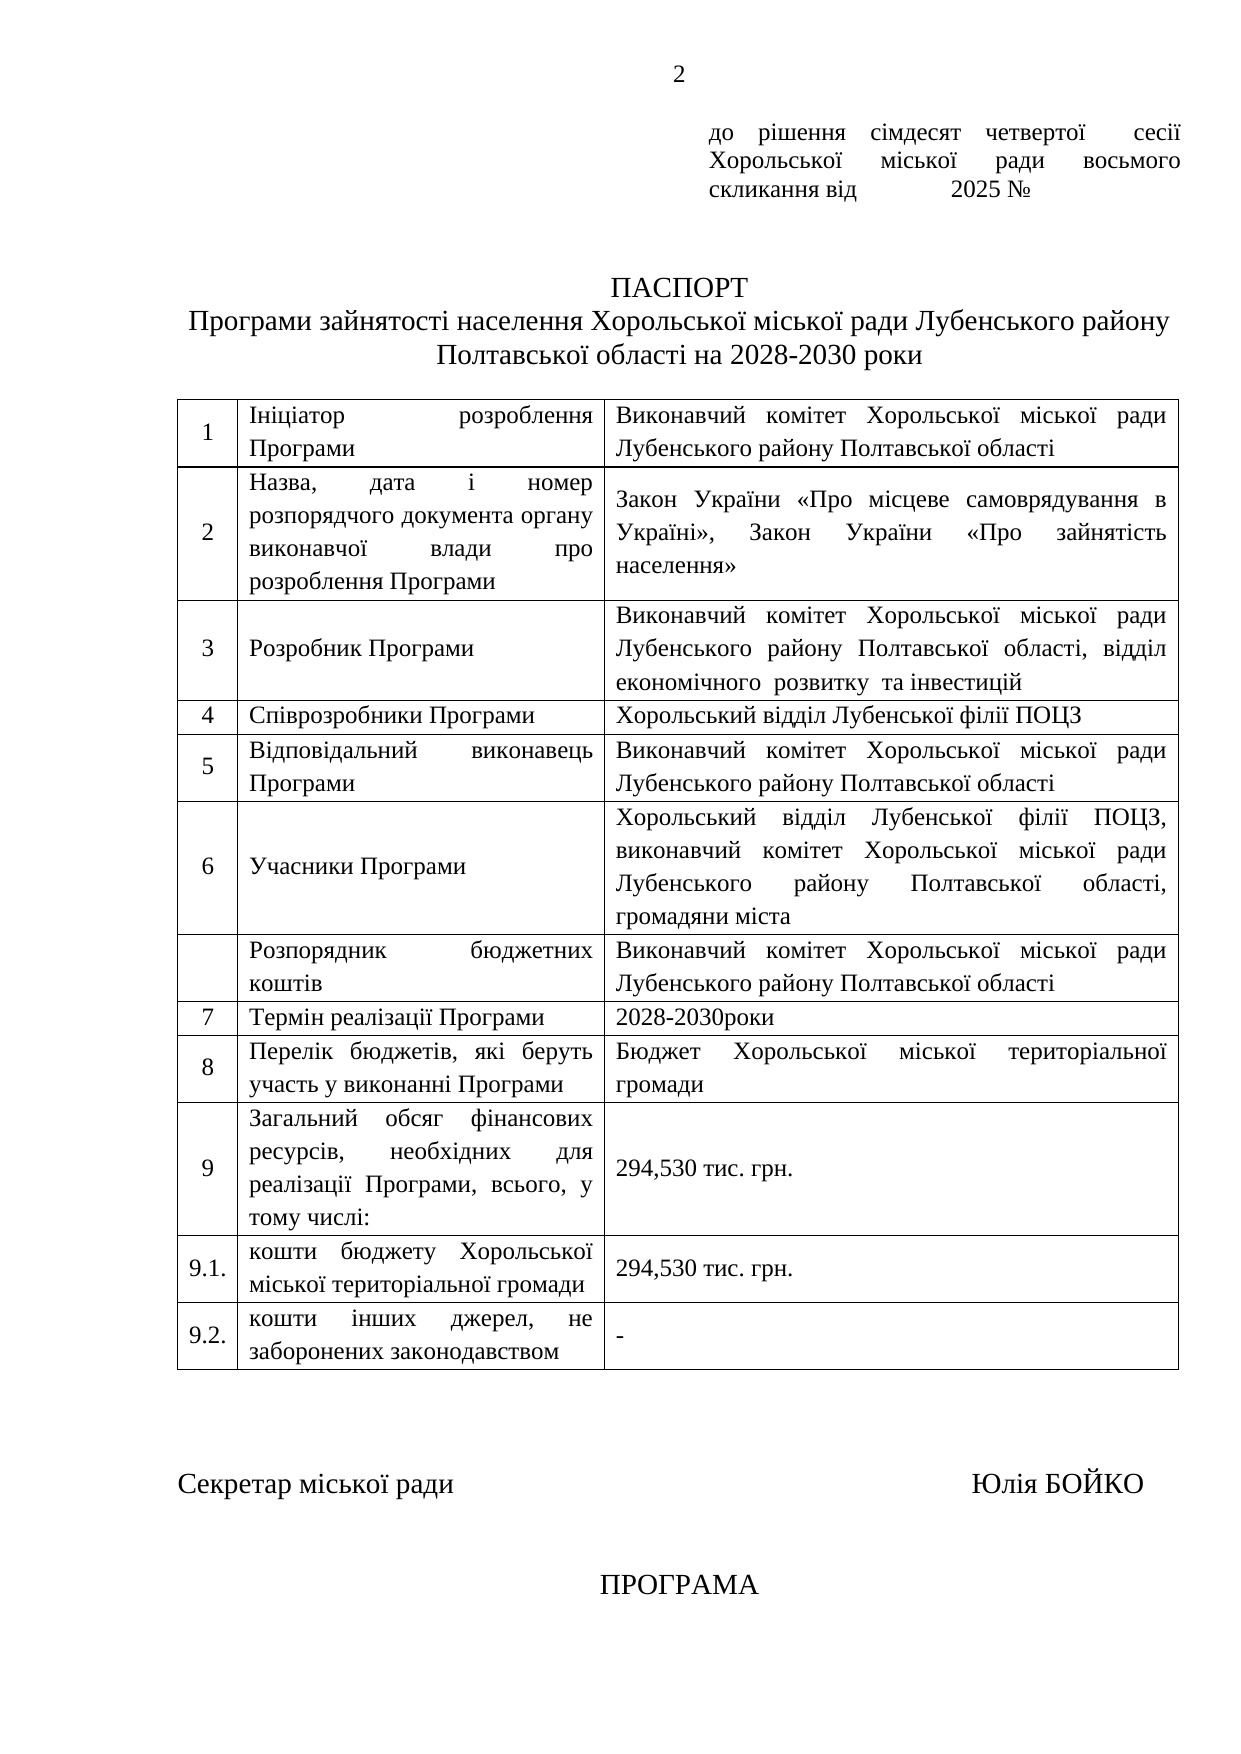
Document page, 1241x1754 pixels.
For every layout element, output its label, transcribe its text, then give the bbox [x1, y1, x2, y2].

table_cell Перелік бюджетів, які беруть участь у виконанні Програми [238, 1036, 604, 1102]
table_cell 6 [178, 802, 237, 934]
table_cell Хорольський відділ Лубенської філії ПОЦЗ [605, 701, 1178, 734]
table_cell Співрозробники Програми [238, 701, 604, 734]
table_cell Розробник Програми [238, 601, 604, 699]
table_cell Бюджет Хорольської міської територіальної громади [605, 1036, 1178, 1102]
table_cell Назва, дата і номер розпорядчого документа органу виконавчої влади про розроблення Програми [238, 468, 604, 599]
table_cell 4 [178, 701, 237, 734]
table_cell Термін реалізації Програми [238, 1002, 604, 1035]
table_cell Виконавчий комітет Хорольської міської ради Лубенського району Полтавської області, відділ економічного розвитку та інвестицій [605, 601, 1178, 699]
table_header Виконавчий комітет Хорольської міської ради Лубенського району Полтавської області [605, 400, 1178, 466]
text Програми зайнятості населення Хорольської міської ради Лубенського району Полтавської області на 2028-2030 роки [177, 303, 1181, 371]
table_cell 294,530 тис. грн. [605, 1236, 1178, 1302]
table_header 1 [178, 400, 237, 466]
table_cell [178, 935, 237, 1001]
table_cell 9.1. [178, 1236, 237, 1302]
table_cell 5 [178, 735, 237, 801]
table_header Ініціатор розроблення Програми [238, 400, 604, 466]
table_cell Учасники Програми [238, 802, 604, 934]
table_cell Закон України «Про місцеве самоврядування в Україні», Закон України «Про зайнятість населення» [605, 468, 1178, 599]
table_cell 9.2. [178, 1303, 237, 1369]
table_cell кошти бюджету Хорольської міської територіальної громади [238, 1236, 604, 1302]
table_cell Розпорядник бюджетних коштів [238, 935, 604, 1001]
text ПАСПОРТ [177, 270, 1181, 303]
table_cell 2028-2030роки [605, 1002, 1178, 1035]
table_cell Відповідальний виконавець Програми [238, 735, 604, 801]
table_cell 294,530 тис. грн. [605, 1103, 1178, 1235]
table_cell 9 [178, 1103, 237, 1235]
table_cell 2 [178, 468, 237, 599]
table_cell 8 [178, 1036, 237, 1102]
table_cell - [605, 1303, 1178, 1369]
table_cell Загальний обсяг фінансових ресурсів, необхідних для реалізації Програми, всього, у тому числі: [238, 1103, 604, 1235]
table_cell 3 [178, 601, 237, 699]
table_cell Виконавчий комітет Хорольської міської ради Лубенського району Полтавської області [605, 935, 1178, 1001]
table_cell кошти інших джерел, не заборонених законодавством [238, 1303, 604, 1369]
table_cell 7 [178, 1002, 237, 1035]
table_cell Хорольський відділ Лубенської філії ПОЦЗ, виконавчий комітет Хорольської міської ради Лубенського району Полтавської області, громадяни міста [605, 802, 1178, 934]
table_cell Виконавчий комітет Хорольської міської ради Лубенського району Полтавської області [605, 735, 1178, 801]
text ПРОГРАМА [177, 1567, 1181, 1600]
text до рішення сімдесят четвертої сесії Хорольської міської ради восьмого скликання від 2025 № [709, 117, 1181, 203]
text Секретар міської ради Юлія БОЙКО [177, 1466, 1181, 1500]
